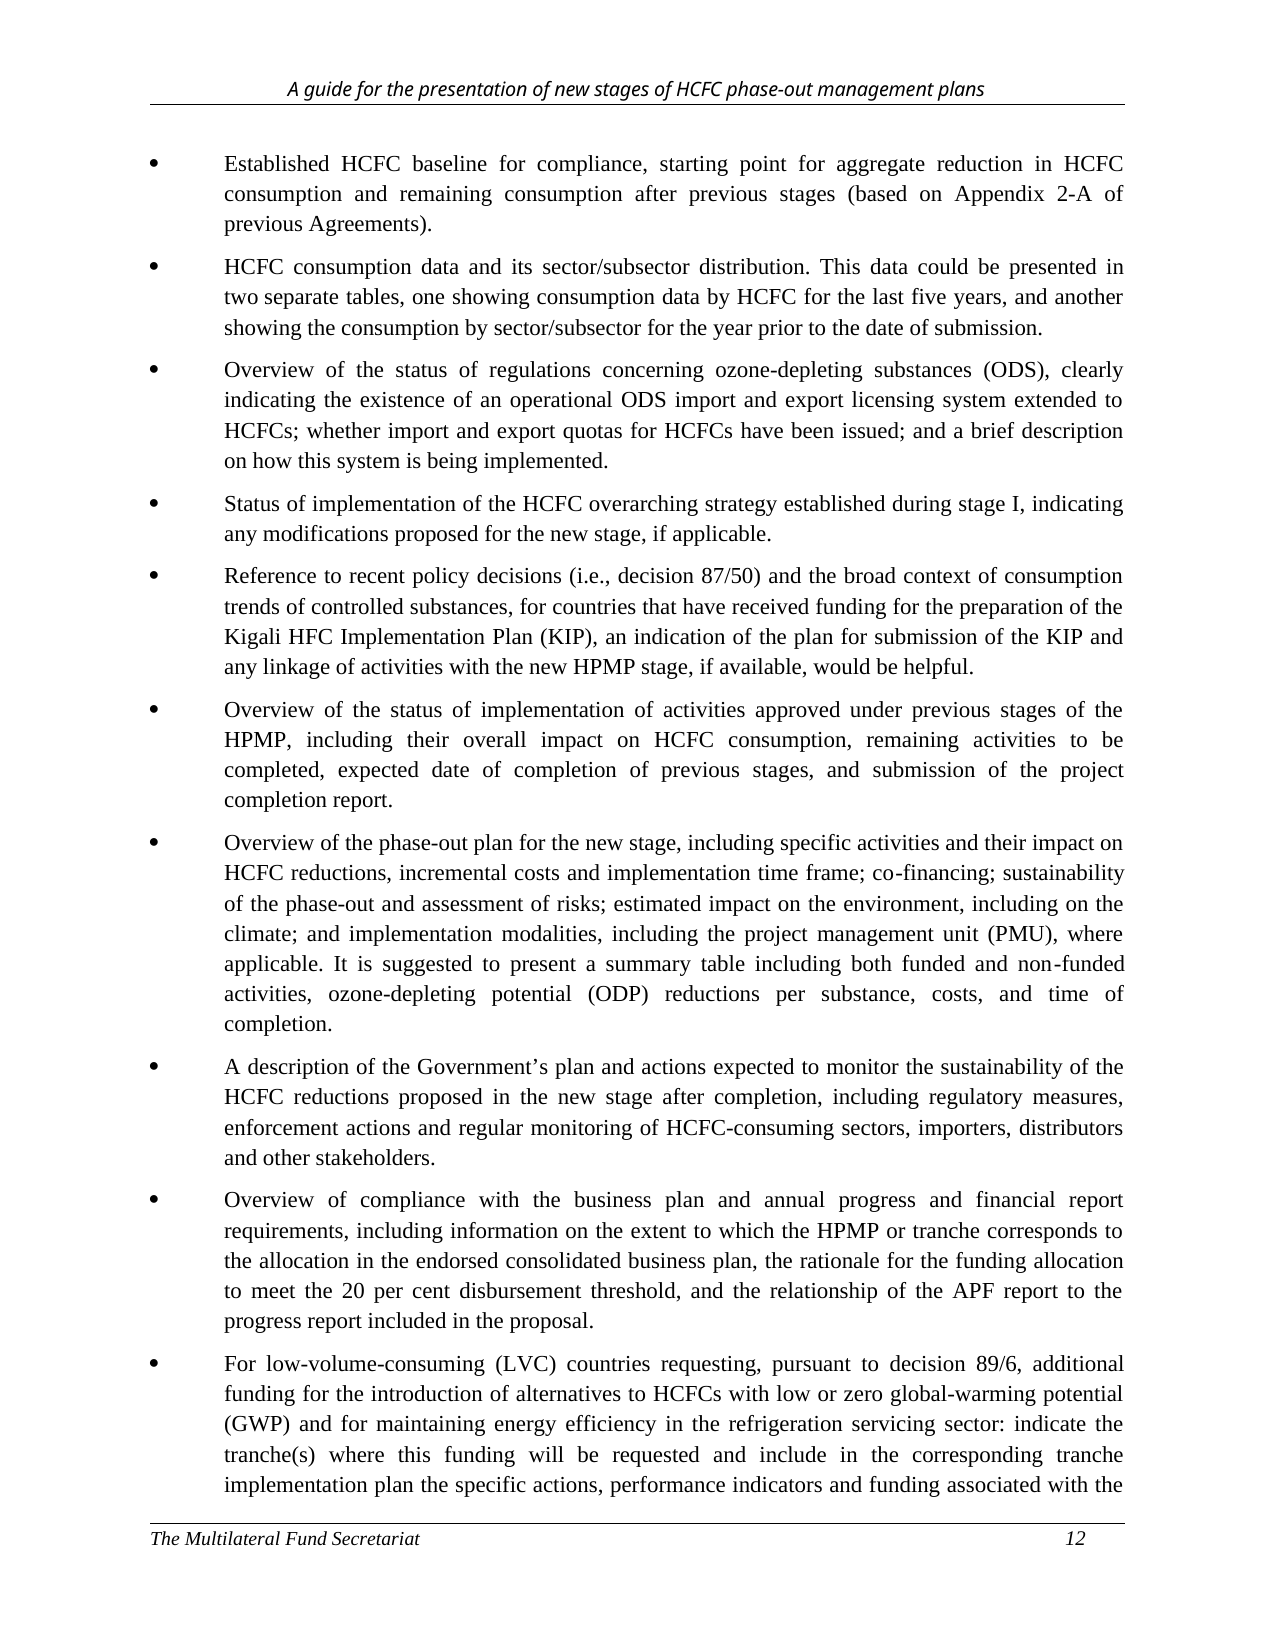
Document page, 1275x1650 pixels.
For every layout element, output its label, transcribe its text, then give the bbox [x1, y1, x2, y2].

list Overview of the phase-out plan for the new stage, including specific activities and their impact on HCFC reductions, incremental costs and implementation time frame; co-financing; sustainability of the phase-out and assessment of risks; estimated impact on the environment, including on the climate; and implementation modalities, including the project management unit (PMU), where applicable. It is suggested to present a summary table including both funded and non-funded activities, ozone-depleting potential (ODP) reductions per substance, costs, and time of completion. [150, 829, 1125, 1037]
list HCFC consumption data and its sector/subsector distribution. This data could be presented in two separate tables, one showing consumption data by HCFC for the last five years, and another showing the consumption by sector/subsector for the year prior to the date of submission. [150, 253, 1125, 340]
list Overview of the status of regulations concerning ozone-depleting substances (ODS), clearly indicating the existence of an operational ODS import and export licensing system extended to HCFCs; whether import and export quotas for HCFCs have been issued; and a brief description on how this system is being implemented. [150, 356, 1125, 473]
list Overview of compliance with the business plan and annual progress and financial report requirements, including information on the extent to which the HPMP or tranche corresponds to the allocation in the endorsed consolidated business plan, the rationale for the funding allocation to meet the 20 per cent disbursement threshold, and the relationship of the APF report to the progress report included in the proposal. [150, 1186, 1125, 1334]
list Reference to recent policy decisions (i.e., decision 87/50) and the broad context of consumption trends of controlled substances, for countries that have received funding for the preparation of the Kigali HFC Implementation Plan (KIP), an indication of the plan for submission of the KIP and any linkage of activities with the new HPMP stage, if available, would be helpful. [150, 562, 1125, 679]
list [150, 1350, 1125, 1497]
list Status of implementation of the HCFC overarching strategy established during stage I, indicating any modifications proposed for the new stage, if applicable. [150, 489, 1125, 546]
list Established HCFC baseline for compliance, starting point for aggregate reduction in HCFC consumption and remaining consumption after previous stages (based on Appendix 2-A of previous Agreements). [150, 150, 1125, 237]
list A description of the Government’s plan and actions expected to monitor the sustainability of the HCFC reductions proposed in the new stage after completion, including regulatory measures, enforcement actions and regular monitoring of HCFC-consuming sectors, importers, distributors and other stakeholders. [150, 1053, 1125, 1170]
list Overview of the status of implementation of activities approved under previous stages of the HPMP, including their overall impact on HCFC consumption, remaining activities to be completed, expected date of completion of previous stages, and submission of the project completion report. [150, 696, 1125, 813]
